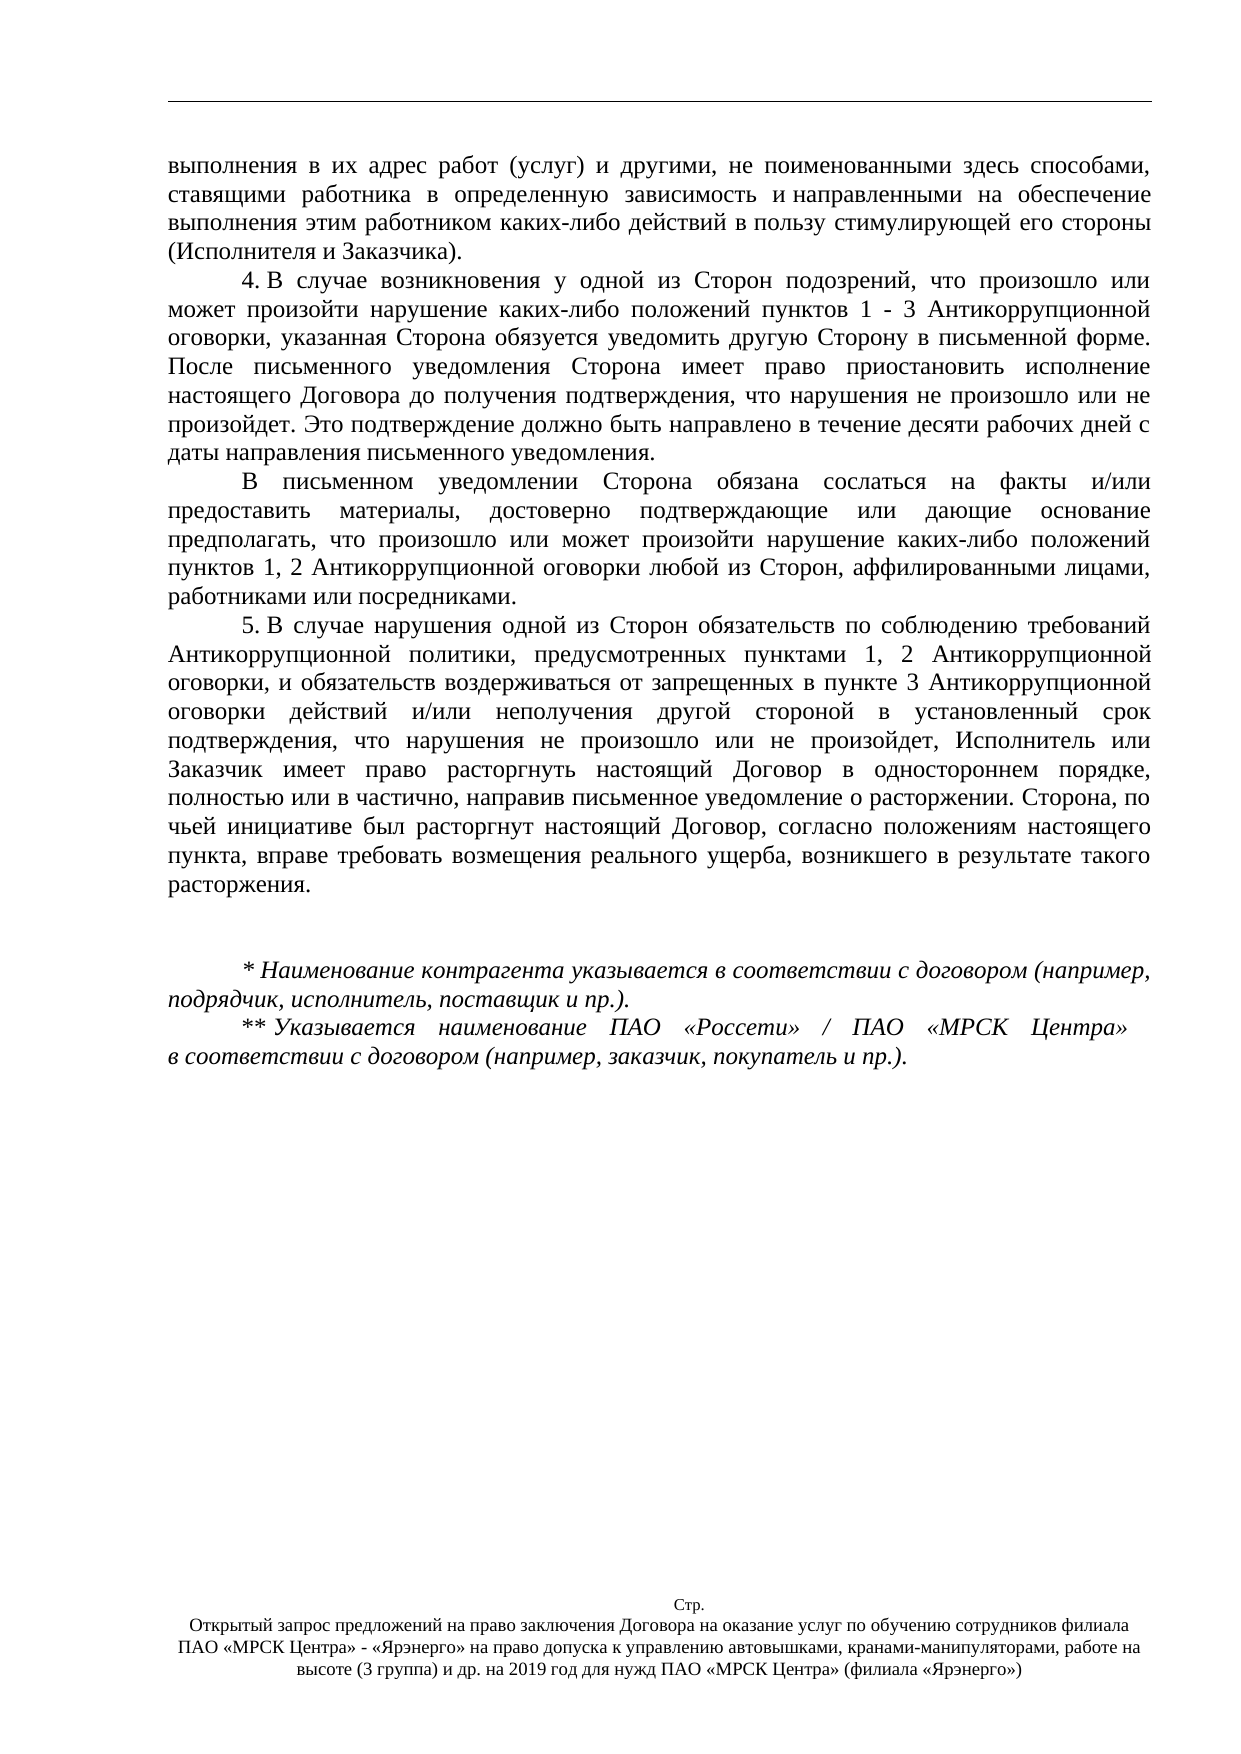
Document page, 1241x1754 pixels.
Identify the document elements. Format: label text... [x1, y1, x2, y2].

text ** Указывается наименование ПАО «Россети» / ПАО «МРСК Центра» в соответствии с договором (например, заказчик, покупатель и пр.). [168, 1012, 1152, 1070]
text В письменном уведомлении Сторона обязана сослаться на факты и/или предоставить материалы, достоверно подтверждающие или дающие основание предполагать, что произошло или может произойти нарушение каких-либо положений пунктов 1, 2 Антикоррупционной оговорки любой из Сторон, аффилированными лицами, работниками или посредниками. [168, 466, 1152, 610]
text * Наименование контрагента указывается в соответствии с договором (например, подрядчик, исполнитель, поставщик и пр.). [168, 955, 1152, 1012]
text 5. В случае нарушения одной из Сторон обязательств по соблюдению требований Антикоррупционной политики, предусмотренных пунктами 1, 2 Антикоррупционной оговорки, и обязательств воздерживаться от запрещенных в пункте 3 Антикоррупционной оговорки действий и/или неполучения другой стороной в установленный срок подтверждения, что нарушения не произошло или не произойдет, Исполнитель или Заказчик имеет право расторгнуть настоящий Договор в одностороннем порядке, полностью или в частично, направив письменное уведомление о расторжении. Сторона, по чьей инициативе был расторгнут настоящий Договор, согласно положениям настоящего пункта, вправе требовать возмещения реального ущерба, возникшего в результате такого расторжения. [168, 610, 1152, 897]
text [168, 150, 1152, 265]
text 4. В случае возникновения у одной из Сторон подозрений, что произошло или может произойти нарушение каких-либо положений пунктов 1 - 3 Антикоррупционной оговорки, указанная Сторона обязуется уведомить другую Сторону в письменной форме. После письменного уведомления Сторона имеет право приостановить исполнение настоящего Договора до получения подтверждения, что нарушения не произошло или не произойдет. Это подтверждение должно быть направлено в течение десяти рабочих дней с даты направления письменного уведомления. [168, 265, 1152, 466]
